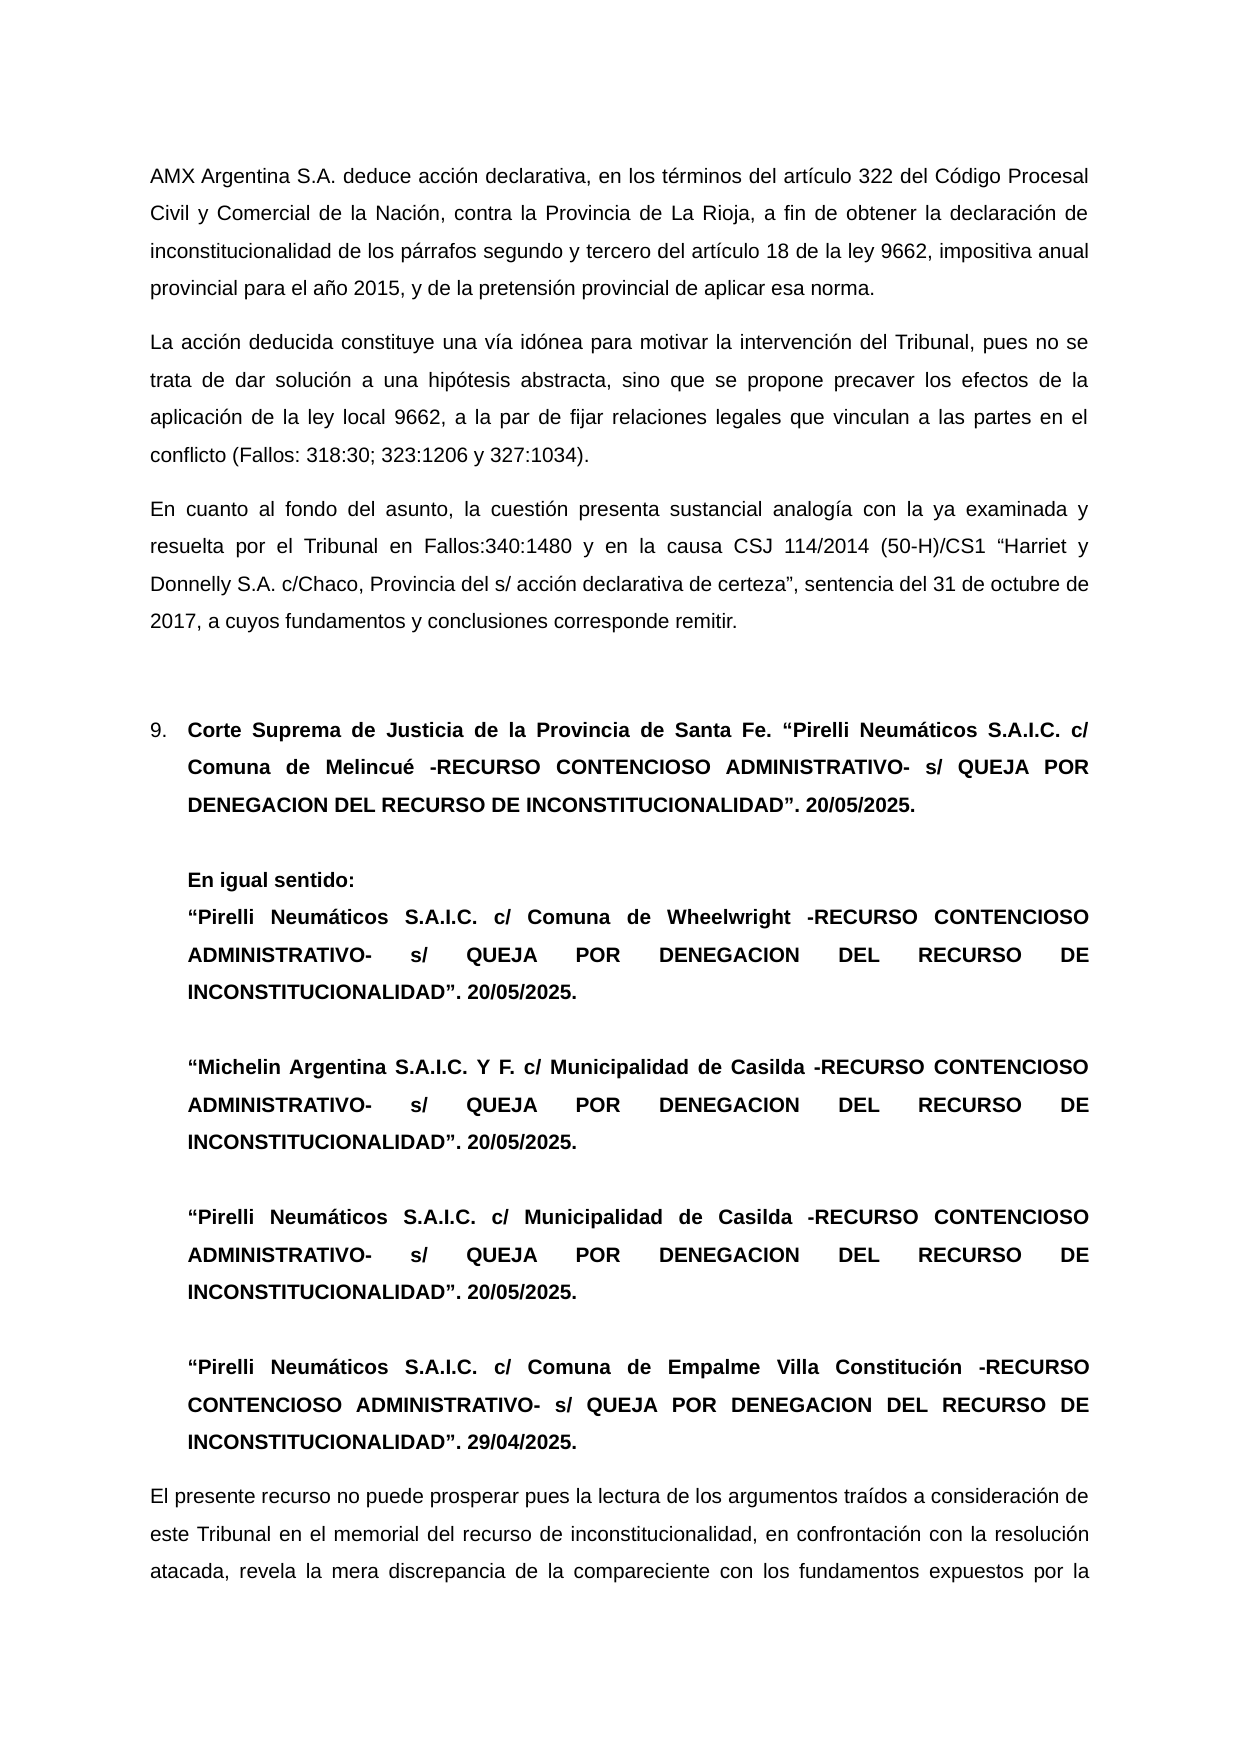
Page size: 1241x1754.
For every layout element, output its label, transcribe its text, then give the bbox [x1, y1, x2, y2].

list “Pirelli Neumáticos S.A.I.C. c/ Municipalidad de Casilda -RECURSO CONTENCIOSO ADMINISTRATIVO- s/ QUEJA POR DENEGACION DEL RECURSO DE INCONSTITUCIONALIDAD”. 20/05/2025. [187, 1192, 1090, 1304]
text En cuanto al fondo del asunto, la cuestión presenta sustancial analogía con la ya examinada y resuelta por el Tribunal en Fallos:340:1480 y en la causa CSJ 114/2014 (50-H)/CS1 “Harriet y Donnelly S.A. c/Chaco, Provincia del s/ acción declarativa de certeza”, sentencia del 31 de octubre de 2017, a cuyos fundamentos y conclusiones corresponde remitir. [150, 483, 1090, 633]
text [150, 1471, 1090, 1583]
list En igual sentido: [187, 854, 1090, 892]
text AMX Argentina S.A. deduce acción declarativa, en los términos del artículo 322 del Código Procesal Civil y Comercial de la Nación, contra la Provincia de La Rioja, a fin de obtener la declaración de inconstitucionalidad de los párrafos segundo y tercero del artículo 18 de la ley 9662, impositiva anual provincial para el año 2015, y de la pretensión provincial de aplicar esa norma. [150, 150, 1090, 300]
list Corte Suprema de Justicia de la Provincia de Santa Fe. “Pirelli Neumáticos S.A.I.C. c/ Comuna de Melincué -RECURSO CONTENCIOSO ADMINISTRATIVO- s/ QUEJA POR DENEGACION DEL RECURSO DE INCONSTITUCIONALIDAD”. 20/05/2025. [150, 704, 1090, 817]
list “Pirelli Neumáticos S.A.I.C. c/ Comuna de Wheelwright -RECURSO CONTENCIOSO ADMINISTRATIVO- s/ QUEJA POR DENEGACION DEL RECURSO DE INCONSTITUCIONALIDAD”. 20/05/2025. [187, 892, 1090, 1004]
list “Michelin Argentina S.A.I.C. Y F. c/ Municipalidad de Casilda -RECURSO CONTENCIOSO ADMINISTRATIVO- s/ QUEJA POR DENEGACION DEL RECURSO DE INCONSTITUCIONALIDAD”. 20/05/2025. [187, 1042, 1090, 1154]
text La acción deducida constituye una vía idónea para motivar la intervención del Tribunal, pues no se trata de dar solución a una hipótesis abstracta, sino que se propone precaver los efectos de la aplicación de la ley local 9662, a la par de fijar relaciones legales que vinculan a las partes en el conflicto (Fallos: 318:30; 323:1206 y 327:1034). [150, 317, 1090, 467]
list “Pirelli Neumáticos S.A.I.C. c/ Comuna de Empalme Villa Constitución -RECURSO CONTENCIOSO ADMINISTRATIVO- s/ QUEJA POR DENEGACION DEL RECURSO DE INCONSTITUCIONALIDAD”. 29/04/2025. [187, 1342, 1090, 1454]
